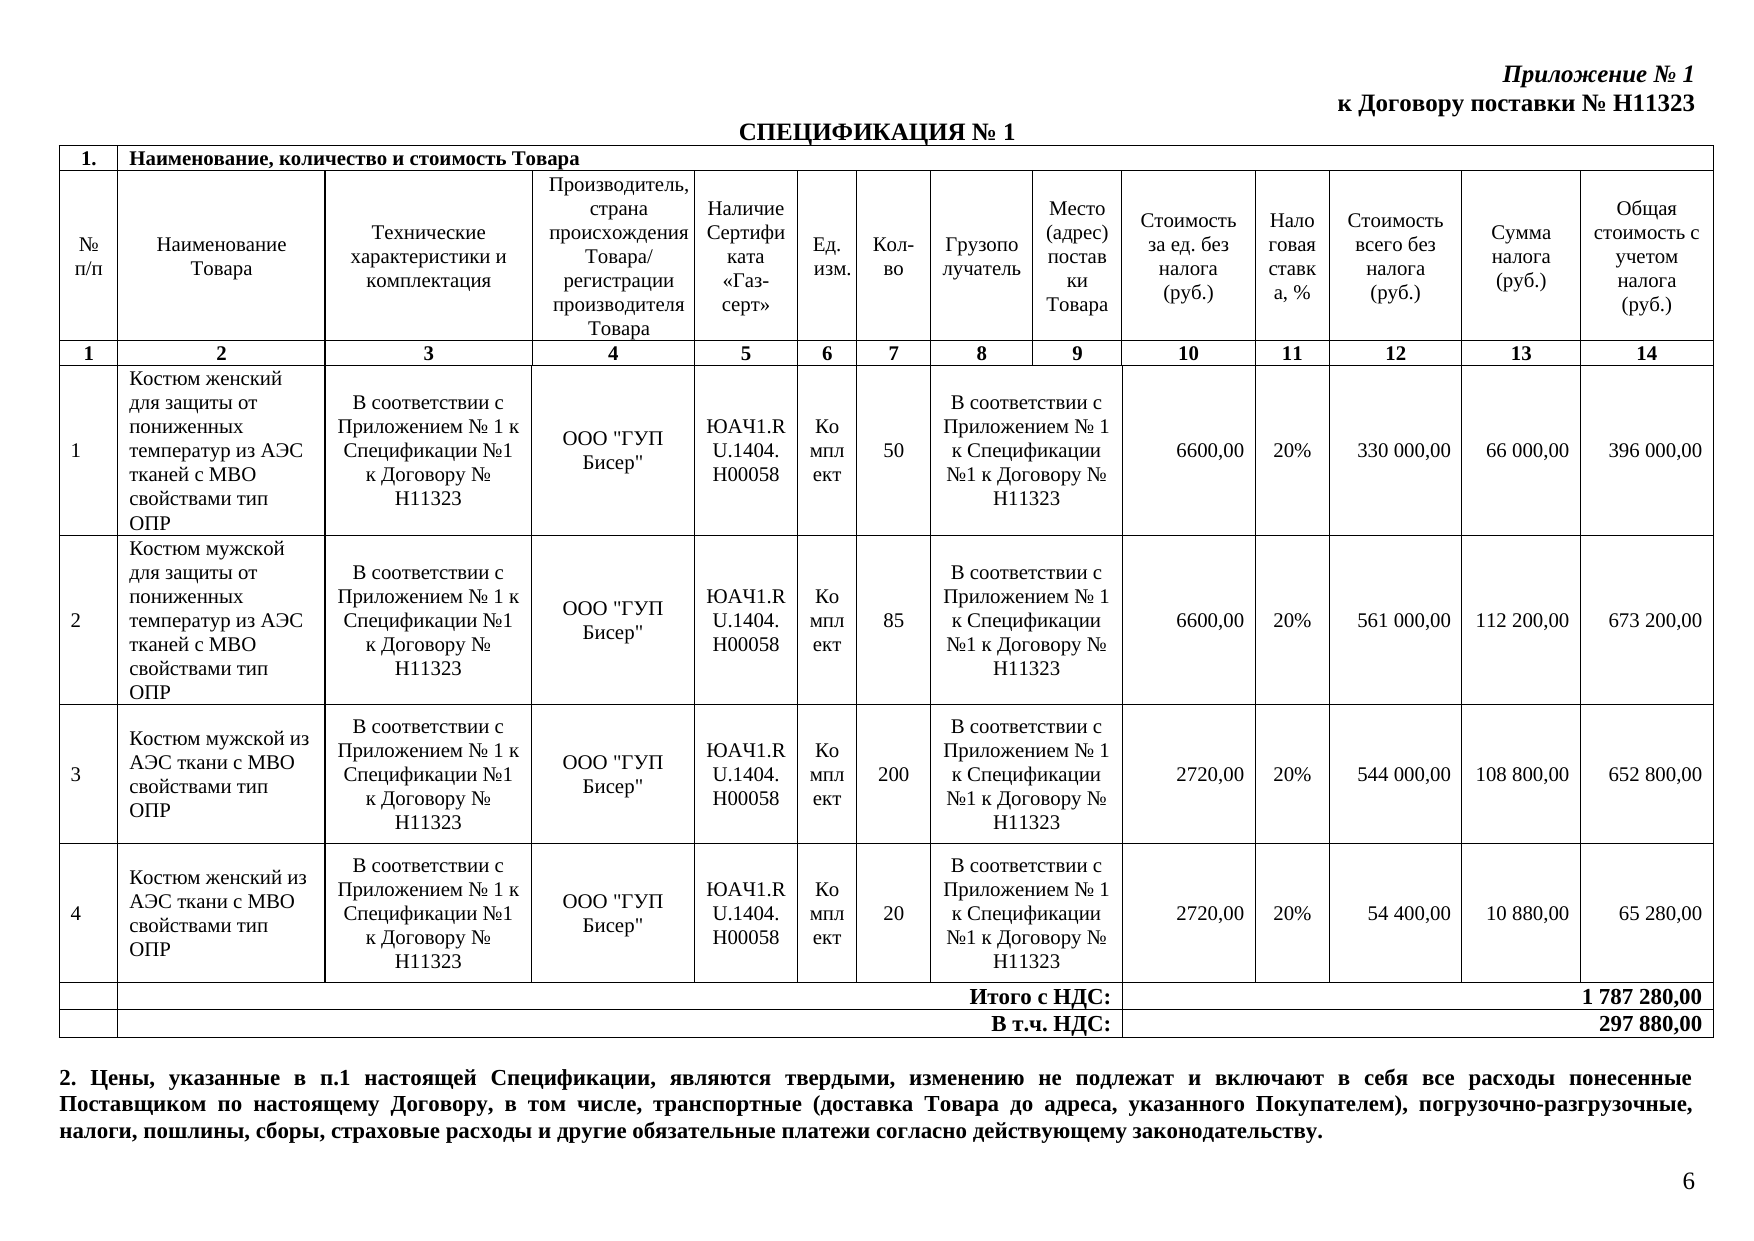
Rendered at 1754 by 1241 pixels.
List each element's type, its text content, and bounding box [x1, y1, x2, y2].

table_cell 13 [1462, 341, 1580, 365]
table_cell ЮАЧ1.RU.1404.Н00058 [695, 536, 797, 704]
table_cell Костюм женский для защиты от пониженных температур из АЭС тканей с МВО свойствами тип ОПР [118, 366, 324, 534]
table_cell Итого с НДС: [118, 983, 1122, 1009]
table_cell 20 [857, 844, 930, 982]
table_cell Ед. изм. [798, 171, 856, 340]
table_cell 10 880,00 [1462, 844, 1580, 982]
table_cell ООО "ГУП Бисер" [532, 366, 694, 534]
table_cell [60, 1010, 117, 1037]
table_cell В т.ч. НДС: [118, 1010, 1122, 1037]
table_cell Сумма налога (руб.) [1462, 171, 1580, 340]
table_cell Технические характеристики и комплектация [326, 171, 532, 340]
table_cell Костюм мужской из АЭС ткани с МВО свойствами тип ОПР [118, 705, 324, 843]
table_cell 673 200,00 [1581, 536, 1713, 704]
table_cell 85 [857, 536, 930, 704]
table_cell 9 [1033, 341, 1121, 365]
table_cell В соответствии с Приложением № 1 к Спецификации №1 к Договору № Н11323 [931, 705, 1122, 843]
table_cell В соответствии с Приложением № 1 к Спецификации №1 к Договору № Н11323 [931, 536, 1122, 704]
table_cell 112 200,00 [1462, 536, 1580, 704]
table_cell Стоимость за ед. без налога (руб.) [1122, 171, 1255, 340]
table_cell 652 800,00 [1581, 705, 1713, 843]
table_cell № п/п [60, 171, 117, 340]
table_cell Кол-во [857, 171, 930, 340]
table_cell Стоимость всего без налога (руб.) [1330, 171, 1461, 340]
table_cell 108 800,00 [1462, 705, 1580, 843]
table_cell 3 [326, 341, 532, 365]
table_cell В соответствии с Приложением № 1 к Спецификации №1 к Договору № Н11323 [326, 536, 531, 704]
table_cell 20% [1256, 844, 1329, 982]
table_cell Грузополучатель [931, 171, 1032, 340]
table_cell Костюм мужской для защиты от пониженных температур из АЭС тканей с МВО свойствами тип ОПР [118, 536, 324, 704]
table_cell Наличие Сертификата «Газ-серт» [695, 171, 797, 340]
table_cell ООО "ГУП Бисер" [532, 705, 694, 843]
text СПЕЦИФИКАЦИЯ № 1 [59, 117, 1695, 145]
table_cell В соответствии с Приложением № 1 к Спецификации №1 к Договору № Н11323 [931, 844, 1122, 982]
table_cell 8 [931, 341, 1032, 365]
table_cell 50 [857, 366, 930, 534]
table_cell 6600,00 [1123, 536, 1255, 704]
text Приложение № 1 [59, 59, 1695, 88]
table_cell 66 000,00 [1462, 366, 1580, 534]
table_cell [60, 983, 117, 1009]
table_cell 561 000,00 [1330, 536, 1461, 704]
table_cell 65 280,00 [1581, 844, 1713, 982]
table_cell 20% [1256, 366, 1329, 534]
table_cell 14 [1581, 341, 1713, 365]
table_cell Место (адрес) поставки Товара [1033, 171, 1121, 340]
table_cell 6 [798, 341, 856, 365]
table_cell 2 [60, 536, 117, 704]
table_cell 11 [1256, 341, 1329, 365]
table_cell 7 [857, 341, 930, 365]
table_cell Налоговая ставка, % [1256, 171, 1329, 340]
table_cell 54 400,00 [1330, 844, 1461, 982]
table_cell Костюм женский из АЭС ткани с МВО свойствами тип ОПР [118, 844, 324, 982]
table_cell Общая стоимость с учетом налога (руб.) [1581, 171, 1713, 340]
table_cell 10 [1122, 341, 1255, 365]
table_cell ЮАЧ1.RU.1404.Н00058 [695, 844, 797, 982]
text к Договору поставки № Н11323 [59, 88, 1695, 117]
table_cell 544 000,00 [1330, 705, 1461, 843]
table_cell 12 [1330, 341, 1461, 365]
table_cell Комплект [798, 536, 856, 704]
table_cell Наименование Товара [118, 171, 324, 340]
table_cell В соответствии с Приложением № 1 к Спецификации №1 к Договору № Н11323 [326, 844, 531, 982]
table_cell ЮАЧ1.RU.1404.Н00058 [695, 705, 797, 843]
table_header Наименование, количество и стоимость Товара [118, 146, 1713, 170]
table_cell В соответствии с Приложением № 1 к Спецификации №1 к Договору № Н11323 [326, 366, 531, 534]
table_cell 330 000,00 [1330, 366, 1461, 534]
table_cell 4 [533, 341, 694, 365]
table_header 1. [60, 146, 117, 170]
table_cell Комплект [798, 705, 856, 843]
table_cell В соответствии с Приложением № 1 к Спецификации №1 к Договору № Н11323 [931, 366, 1122, 534]
table_cell 2720,00 [1123, 705, 1255, 843]
table_cell ООО "ГУП Бисер" [532, 536, 694, 704]
table_cell 4 [60, 844, 117, 982]
table_cell 2 [118, 341, 324, 365]
table_cell 1 [60, 341, 117, 365]
table_cell 20% [1256, 705, 1329, 843]
table_cell 396 000,00 [1581, 366, 1713, 534]
table_cell Комплект [798, 844, 856, 982]
table_cell 1 787 280,00 [1123, 983, 1713, 1009]
table_cell 1 [60, 366, 117, 534]
table_cell В соответствии с Приложением № 1 к Спецификации №1 к Договору № Н11323 [326, 705, 531, 843]
table_cell Производитель, страна происхождения Товара/ регистрации производителя Товара [533, 171, 694, 340]
table_cell 3 [60, 705, 117, 843]
table_cell 2720,00 [1123, 844, 1255, 982]
table_cell ООО "ГУП Бисер" [532, 844, 694, 982]
table_cell 6600,00 [1123, 366, 1255, 534]
table_cell 200 [857, 705, 930, 843]
table_cell 5 [695, 341, 797, 365]
table_cell Комплект [798, 366, 856, 534]
table_cell 20% [1256, 536, 1329, 704]
table_cell 297 880,00 [1123, 1010, 1713, 1037]
text 2. Цены, указанные в п.1 настоящей Спецификации, являются твердыми, изменению не подлежат и включают в себя все расходы понесенные Поставщиком по настоящему Договору, в том числе, транспортные (доставка Товара до адреса, указанного Покупателем), погрузочно-разгрузочные, налоги, пошлины, сборы, страховые расходы и другие обязательные платежи согласно действующему законодательству. [59, 1064, 1695, 1143]
table_cell ЮАЧ1.RU.1404.Н00058 [695, 366, 797, 534]
